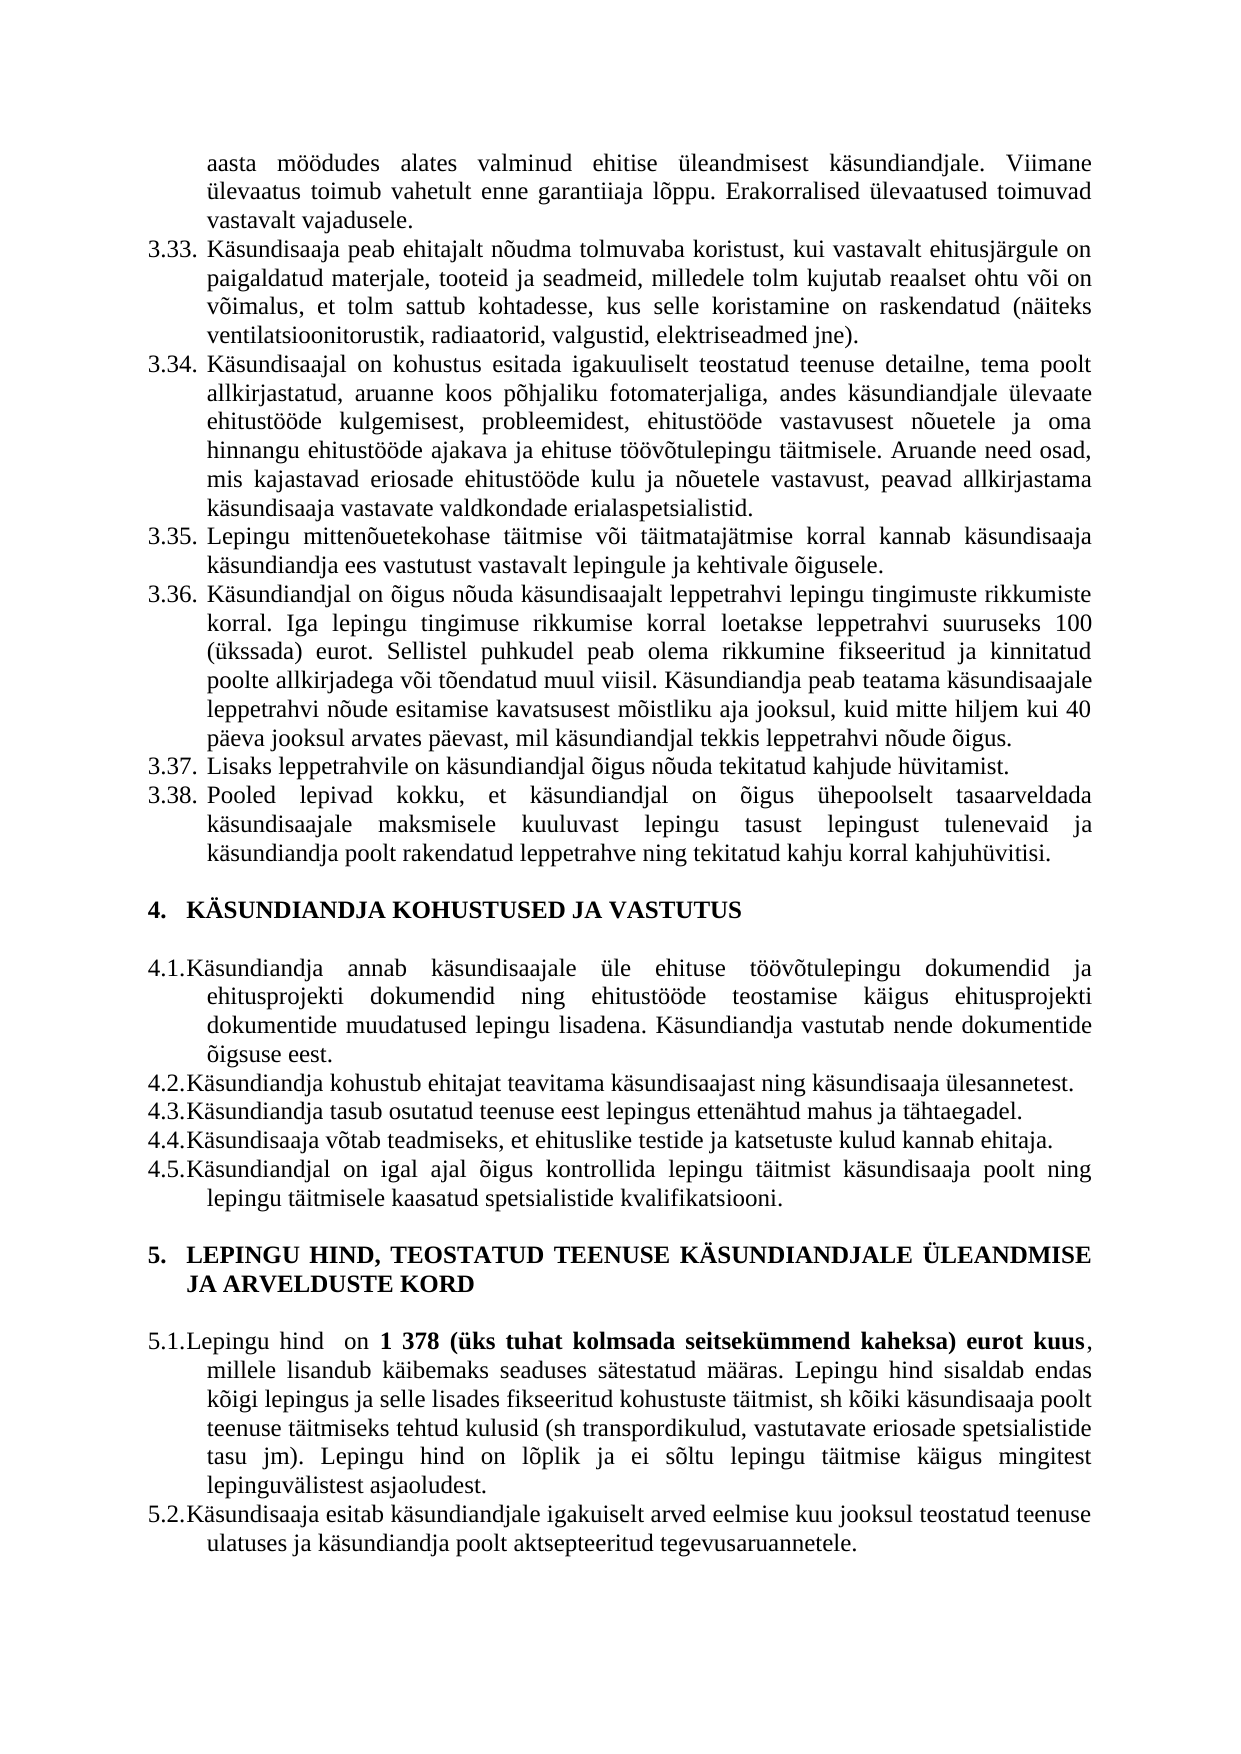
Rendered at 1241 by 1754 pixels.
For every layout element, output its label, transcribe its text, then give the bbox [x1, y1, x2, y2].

list Käsundiandja kohustub ehitajat teavitama käsundisaajast ning käsundisaaja ülesannetest. [148, 1068, 1093, 1096]
list Käsundisaaja esitab käsundiandjale igakuiselt arved eelmise kuu jooksul teostatud teenuse ulatuses ja käsundiandja poolt aktsepteeritud tegevusaruannetele. [148, 1499, 1093, 1556]
list Lisaks leppetrahvile on käsundiandjal õigus nõuda tekitatud kahjude hüvitamist. [148, 751, 1093, 780]
list Lepingu hind on 1 378 (üks tuhat kolmsada seitsekümmend kaheksa) eurot kuus, millele lisandub käibemaks seaduses sätestatud määras. Lepingu hind sisaldab endas kõigi lepingus ja selle lisades fikseeritud kohustuste täitmist, sh kõiki käsundisaaja poolt teenuse täitmiseks tehtud kulusid (sh transpordikulud, vastutavate eriosade spetsialistide tasu jm). Lepingu hind on lõplik ja ei sõltu lepingu täitmise käigus mingitest lepinguvälistest asjaoludest. [148, 1326, 1093, 1499]
list KÄSUNDIANDJA KOHUSTUSED JA VASTUTUS [148, 895, 1093, 924]
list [148, 148, 1093, 234]
list Käsundisaaja peab ehitajalt nõudma tolmuvaba koristust, kui vastavalt ehitusjärgule on paigaldatud materjale, tooteid ja seadmeid, milledele tolm kujutab reaalset ohtu või on võimalus, et tolm sattub kohtadesse, kus selle koristamine on raskendatud (näiteks ventilatsioonitorustik, radiaatorid, valgustid, elektriseadmed jne). [148, 234, 1093, 349]
list Käsundiandja tasub osutatud teenuse eest lepingus ettenähtud mahus ja tähtaegadel. [148, 1096, 1093, 1125]
list Lepingu mittenõuetekohase täitmise või täitmatajätmise korral kannab käsundisaaja käsundiandja ees vastutust vastavalt lepingule ja kehtivale õigusele. [148, 521, 1093, 579]
list Käsundisaajal on kohustus esitada igakuuliselt teostatud teenuse detailne, tema poolt allkirjastatud, aruanne koos põhjaliku fotomaterjaliga, andes käsundiandjale ülevaate ehitustööde kulgemisest, probleemidest, ehitustööde vastavusest nõuetele ja oma hinnangu ehitustööde ajakava ja ehituse töövõtulepingu täitmisele. Aruande need osad, mis kajastavad eriosade ehitustööde kulu ja nõuetele vastavust, peavad allkirjastama käsundisaaja vastavate valdkondade erialaspetsialistid. [148, 349, 1093, 521]
list Pooled lepivad kokku, et käsundiandjal on õigus ühepoolselt tasaarveldada käsundisaajale maksmisele kuuluvast lepingu tasust lepingust tulenevaid ja käsundiandja poolt rakendatud leppetrahve ning tekitatud kahju korral kahjuhüvitisi. [148, 780, 1093, 866]
list Käsundiandjal on õigus nõuda käsundisaajalt leppetrahvi lepingu tingimuste rikkumiste korral. Iga lepingu tingimuse rikkumise korral loetakse leppetrahvi suuruseks 100 (ükssada) eurot. Sellistel puhkudel peab olema rikkumine fikseeritud ja kinnitatud poolte allkirjadega või tõendatud muul viisil. Käsundiandja peab teatama käsundisaajale leppetrahvi nõude esitamise kavatsusest mõistliku aja jooksul, kuid mitte hiljem kui 40 päeva jooksul arvates päevast, mil käsundiandjal tekkis leppetrahvi nõude õigus. [148, 579, 1093, 751]
list LEPINGU HIND, TEOSTATUD TEENUSE KÄSUNDIANDJALE ÜLEANDMISE JA ARVELDUSTE KORD [148, 1240, 1093, 1298]
list Käsundisaaja võtab teadmiseks, et ehituslike testide ja katsetuste kulud kannab ehitaja. [148, 1125, 1093, 1154]
list Käsundiandja annab käsundisaajale üle ehituse töövõtulepingu dokumendid ja ehitusprojekti dokumendid ning ehitustööde teostamise käigus ehitusprojekti dokumentide muudatused lepingu lisadena. Käsundiandja vastutab nende dokumentide õigsuse eest. [148, 953, 1093, 1068]
list Käsundiandjal on igal ajal õigus kontrollida lepingu täitmist käsundisaaja poolt ning lepingu täitmisele kaasatud spetsialistide kvalifikatsiooni. [148, 1154, 1093, 1211]
